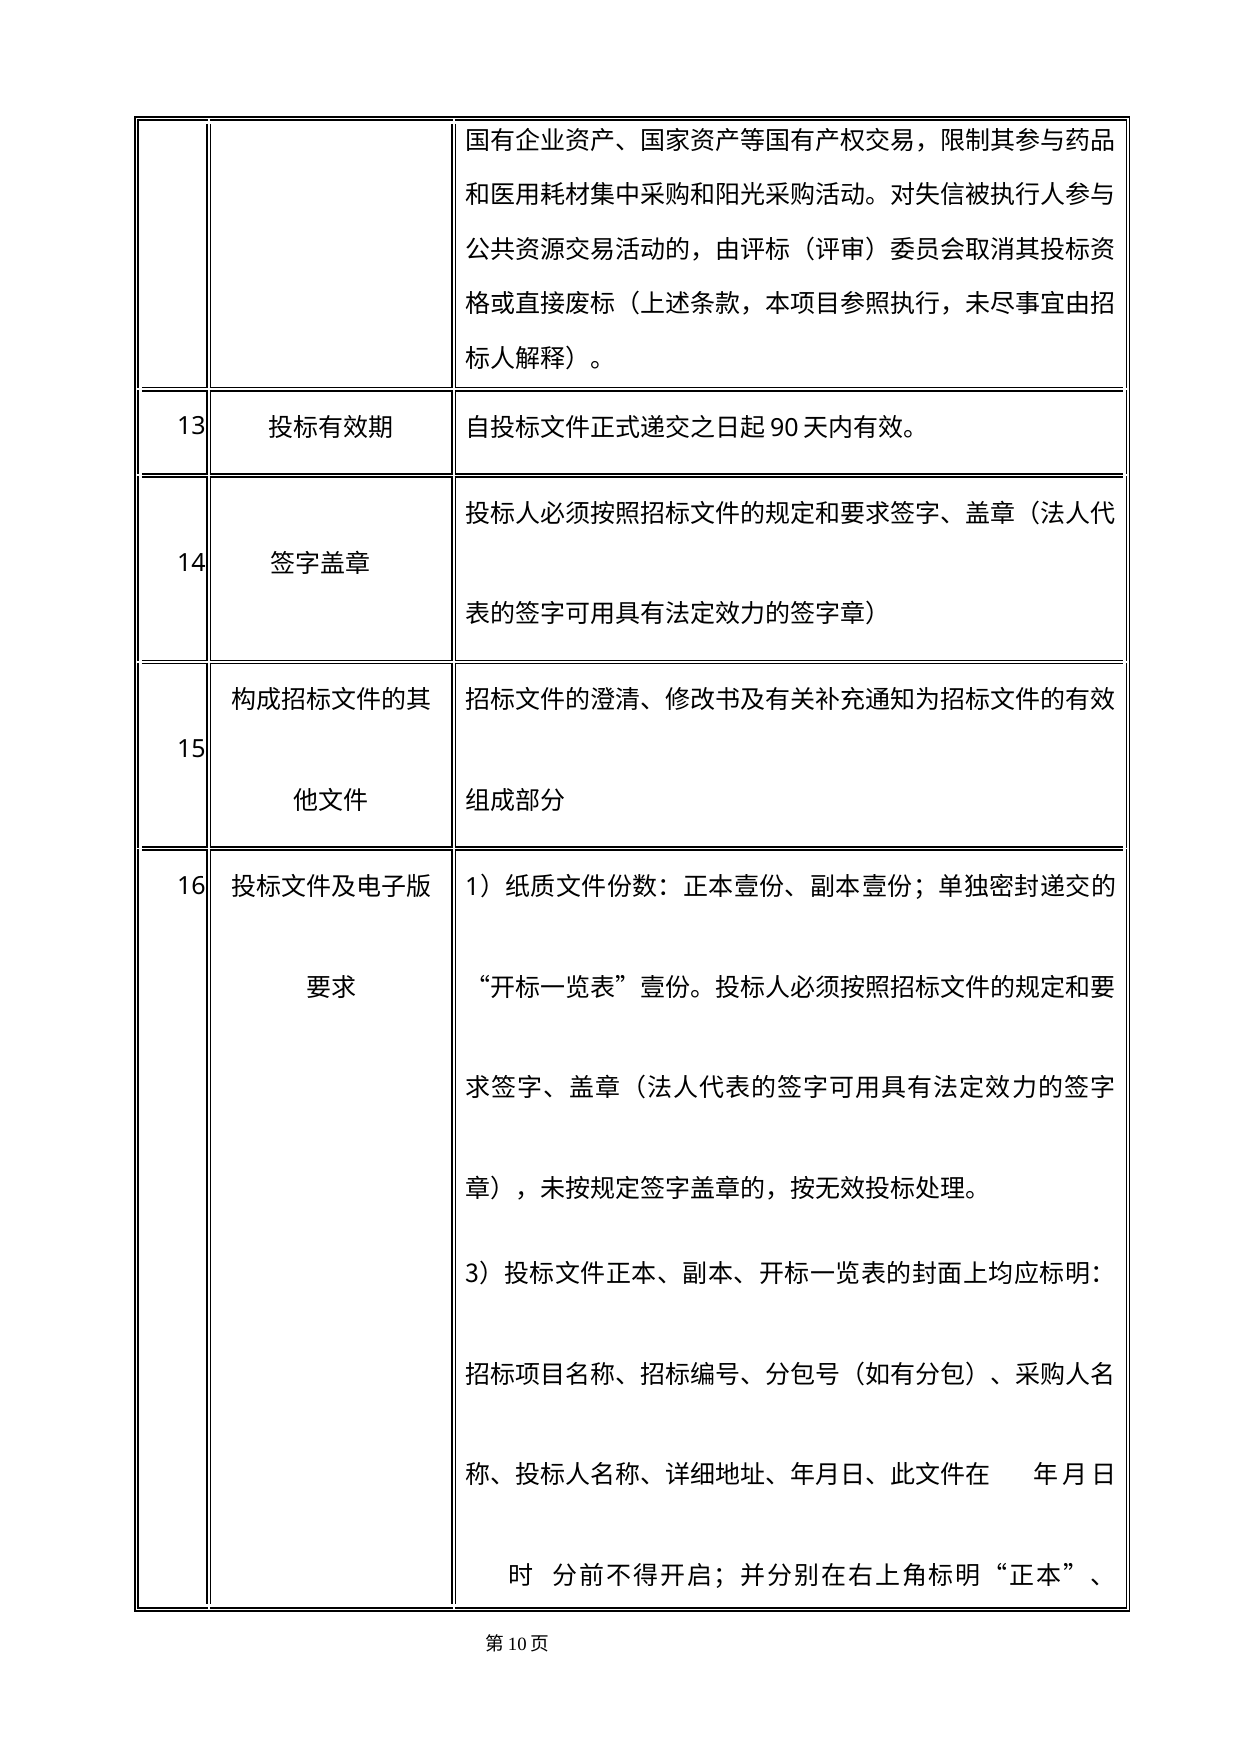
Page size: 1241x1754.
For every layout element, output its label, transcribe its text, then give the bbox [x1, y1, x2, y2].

table_cell 招标文件的澄清、修改书及有关补充通知为招标文件的有效组成部分 [454, 660, 1128, 846]
table_cell [136, 387, 209, 473]
table_cell 自投标文件正式递交之日起90天内有效。 [454, 387, 1128, 473]
table_cell 构成招标文件的其他文件 [211, 664, 451, 846]
table_cell 投标文件及电子版要求 [209, 846, 454, 1607]
table_cell 投标有效期 [211, 392, 451, 473]
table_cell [454, 120, 1126, 387]
table_cell 联合惩戒对象和联合惩戒措施 [209, 118, 454, 387]
table_cell [136, 846, 209, 1607]
table_cell [136, 473, 209, 659]
table_cell 签字盖章 [211, 478, 451, 659]
table_cell [136, 118, 209, 387]
table_cell 投标人必须按照招标文件的规定和要求签字、盖章（法人代表的签字可用具有法定效力的签字章） [454, 473, 1128, 659]
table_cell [454, 846, 1128, 1607]
table_cell [136, 660, 209, 846]
